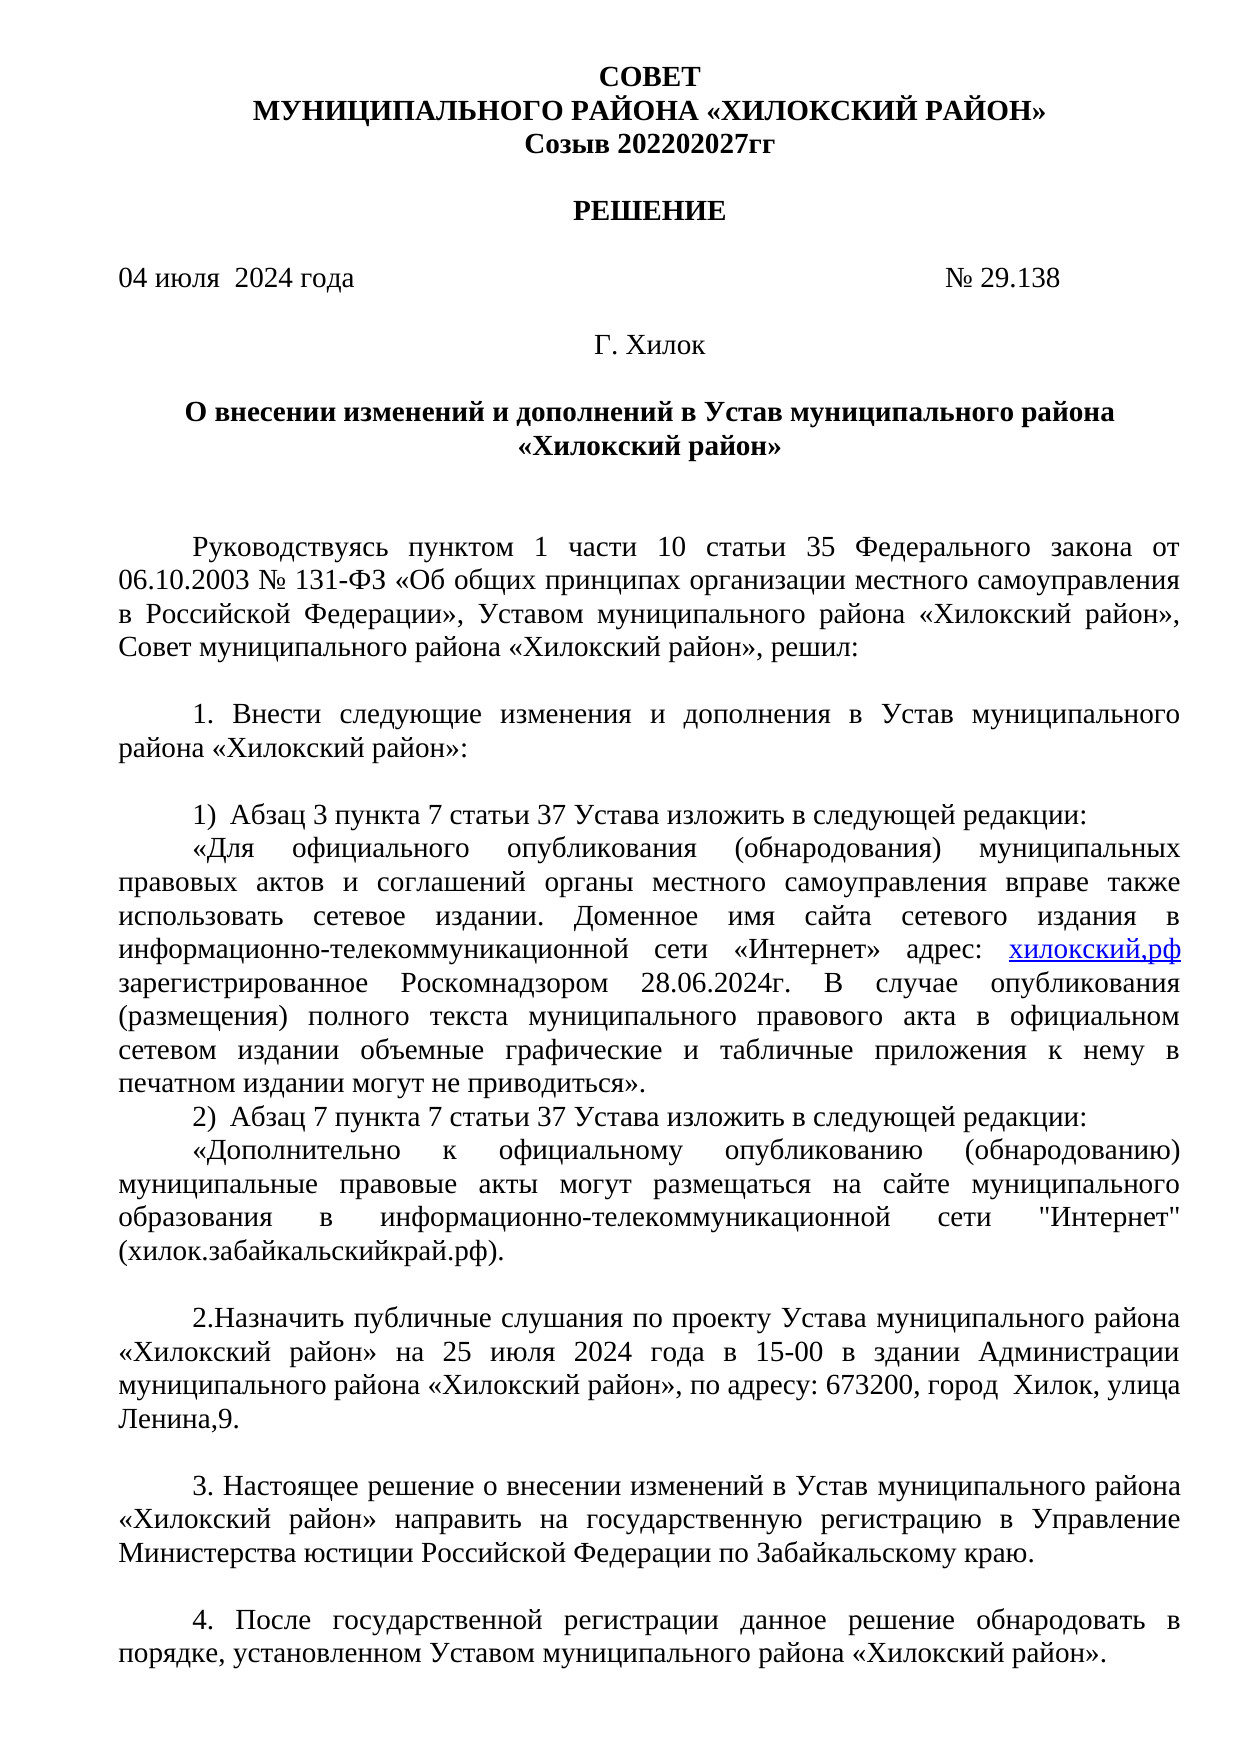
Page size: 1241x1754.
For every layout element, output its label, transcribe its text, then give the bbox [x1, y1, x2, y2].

text МУНИЦИПАЛЬНОГО РАЙОНА «ХИЛОКСКИЙ РАЙОН» [118, 93, 1181, 126]
text 1. Внести следующие изменения и дополнения в Устав муниципального района «Хилокский район»: [118, 696, 1181, 763]
list Абзац 7 пункта 7 статьи 37 Устава изложить в следующей редакции: [192, 1099, 1181, 1132]
text Руководствуясь пунктом 1 части 10 статьи 35 Федерального закона от 06.10.2003 № 131-ФЗ «Об общих принципах организации местного самоуправления в Российской Федерации», Уставом муниципального района «Хилокский район», Совет муниципального района «Хилокский район», решил: [118, 529, 1181, 663]
text 3. Настоящее решение о внесении изменений в Устав муниципального района «Хилокский район» направить на государственную регистрацию в Управление Министерства юстиции Российской Федерации по Забайкальскому краю. [118, 1468, 1181, 1568]
text Созыв 202202027гг [118, 126, 1181, 160]
text 04 июля 2024 года № 29.138 [118, 260, 1181, 294]
text О внесении изменений и дополнений в Устав муниципального района «Хилокский район» [118, 394, 1181, 462]
text РЕШЕНИЕ [118, 193, 1181, 227]
text 2.Назначить публичные слушания по проекту Устава муниципального района «Хилокский район» на 25 июля 2024 года в 15-00 в здании Администрации муниципального района «Хилокский район», по адресу: 673200, город Хилок, улица Ленина,9. [118, 1300, 1181, 1434]
text СОВЕТ [118, 59, 1181, 93]
text Г. Хилок [118, 327, 1181, 361]
text «Дополнительно к официальному опубликованию (обнародованию) муниципальные правовые акты могут размещаться на сайте муниципального образования в информационно-телекоммуникационной сети "Интернет" (хилок.забайкальскийкрай.рф). [118, 1132, 1181, 1267]
list Абзац 3 пункта 7 статьи 37 Устава изложить в следующей редакции: [192, 797, 1181, 831]
text 4. После государственной регистрации данное решение обнародовать в порядке, установленном Уставом муниципального района «Хилокский район». [118, 1602, 1181, 1669]
text «Для официального опубликования (обнародования) муниципальных правовых актов и соглашений органы местного самоуправления вправе также использовать сетевое издании. Доменное имя сайта сетевого издания в информационно-телекоммуникационной сети «Интернет» адрес: хилокский,рф зарегистрированное Роскомнадзором 28.06.2024г. В случае опубликования (размещения) полного текста муниципального правового акта в официальном сетевом издании объемные графические и табличные приложения к нему в печатном издании могут не приводиться». [118, 831, 1181, 1099]
